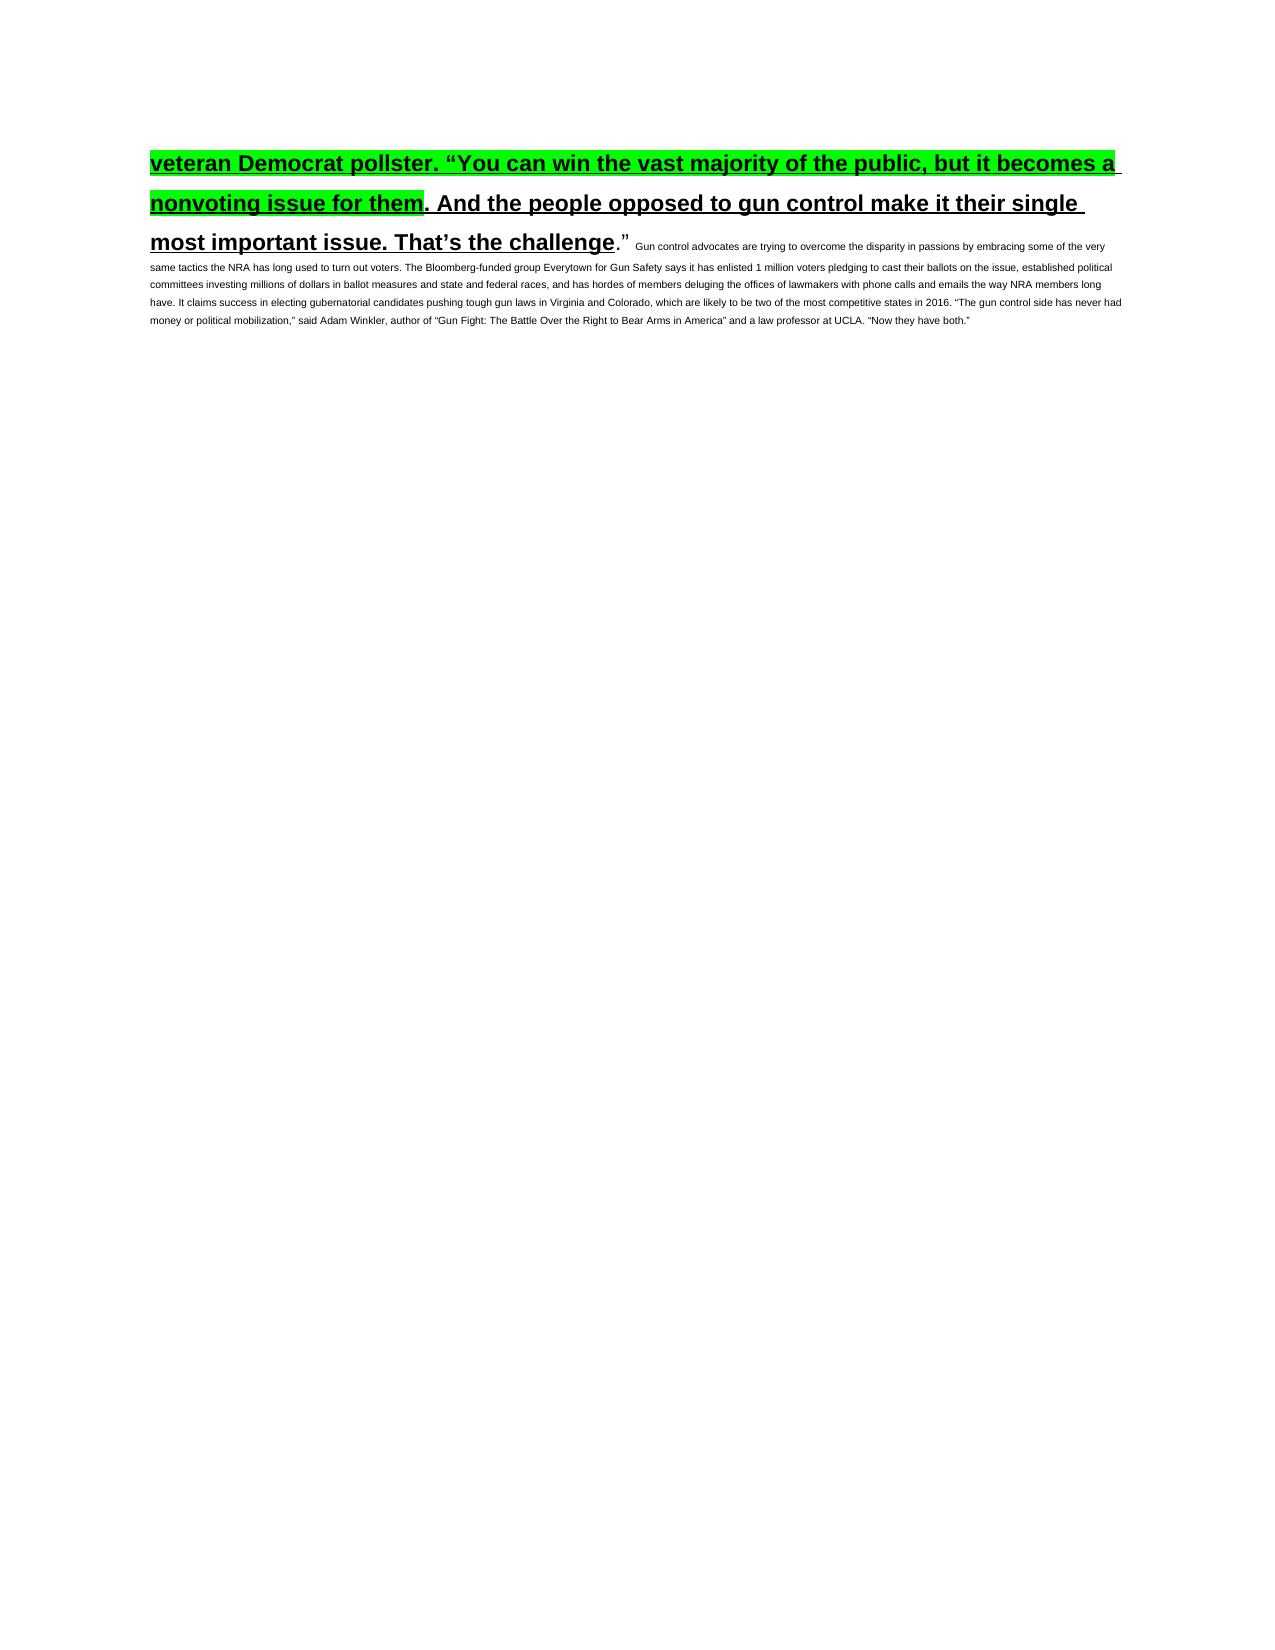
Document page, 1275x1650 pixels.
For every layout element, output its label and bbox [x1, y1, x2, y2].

text [150, 150, 1125, 327]
